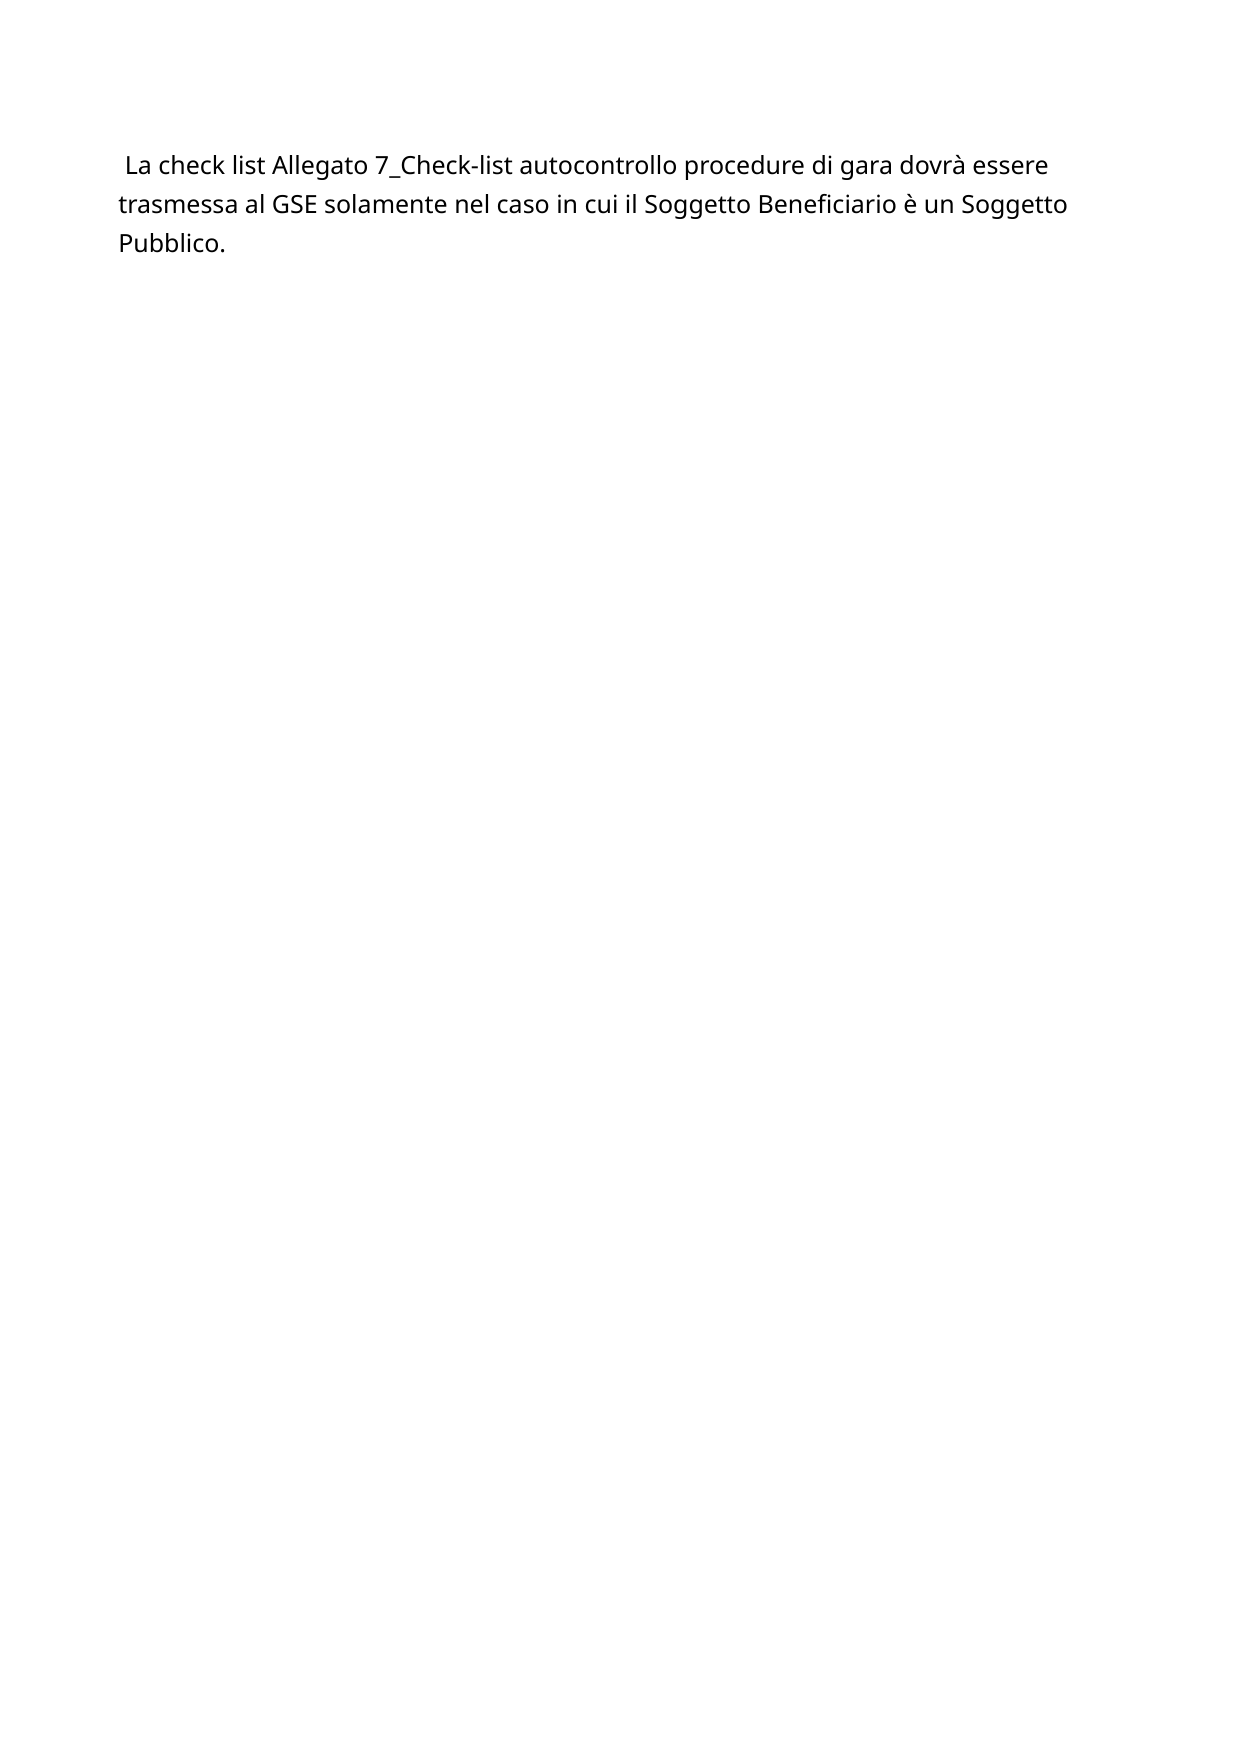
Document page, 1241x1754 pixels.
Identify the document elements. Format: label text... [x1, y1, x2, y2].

text La check list Allegato 7_Check-list autocontrollo procedure di gara dovrà essere trasmessa al GSE solamente nel caso in cui il Soggetto Beneficiario è un Soggetto Pubblico. [118, 148, 1122, 260]
